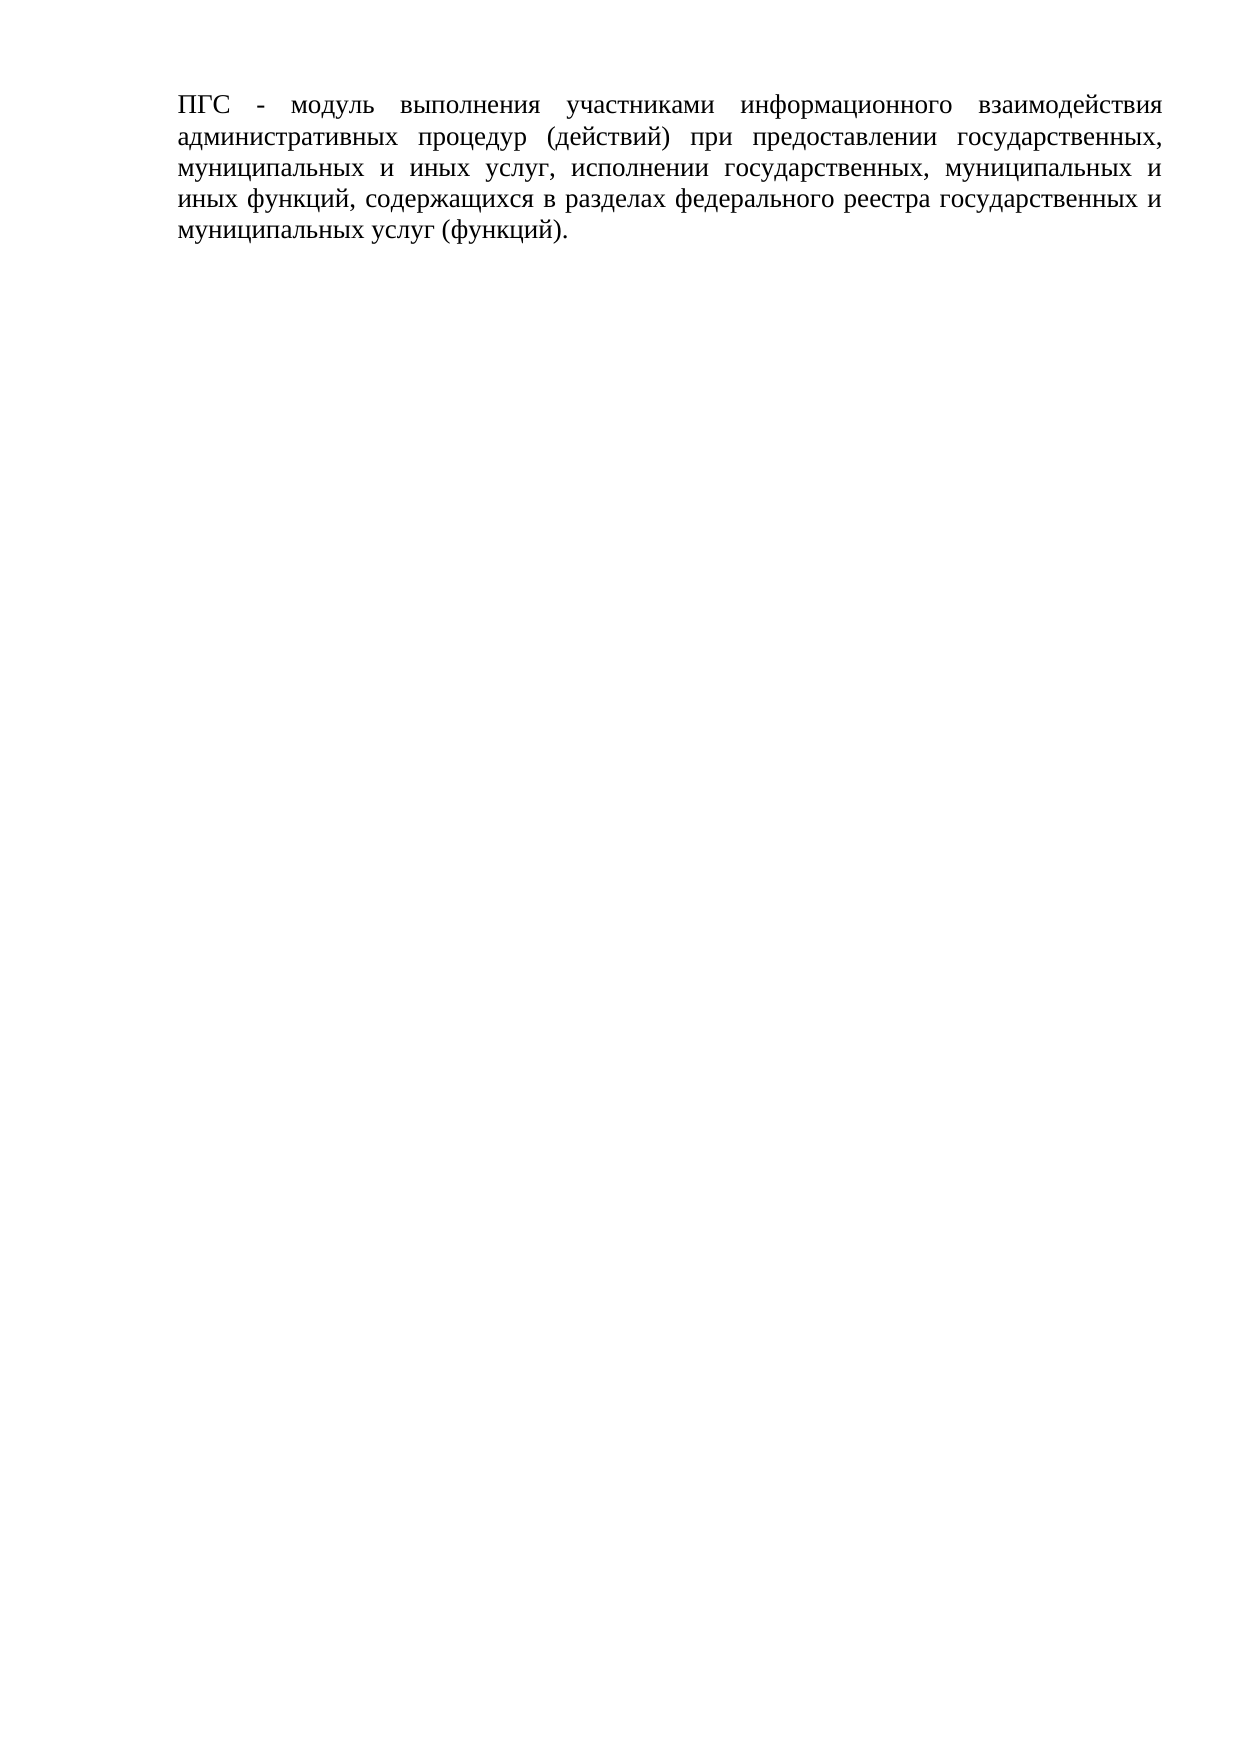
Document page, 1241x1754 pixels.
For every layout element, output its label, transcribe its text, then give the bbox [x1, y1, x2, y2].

text ПГС - модуль выполнения участниками информационного взаимодействия административных процедур (действий) при предоставлении государственных, муниципальных и иных услуг, исполнении государственных, муниципальных и иных функций, содержащихся в разделах федерального реестра государственных и муниципальных услуг (функций). [177, 89, 1163, 244]
